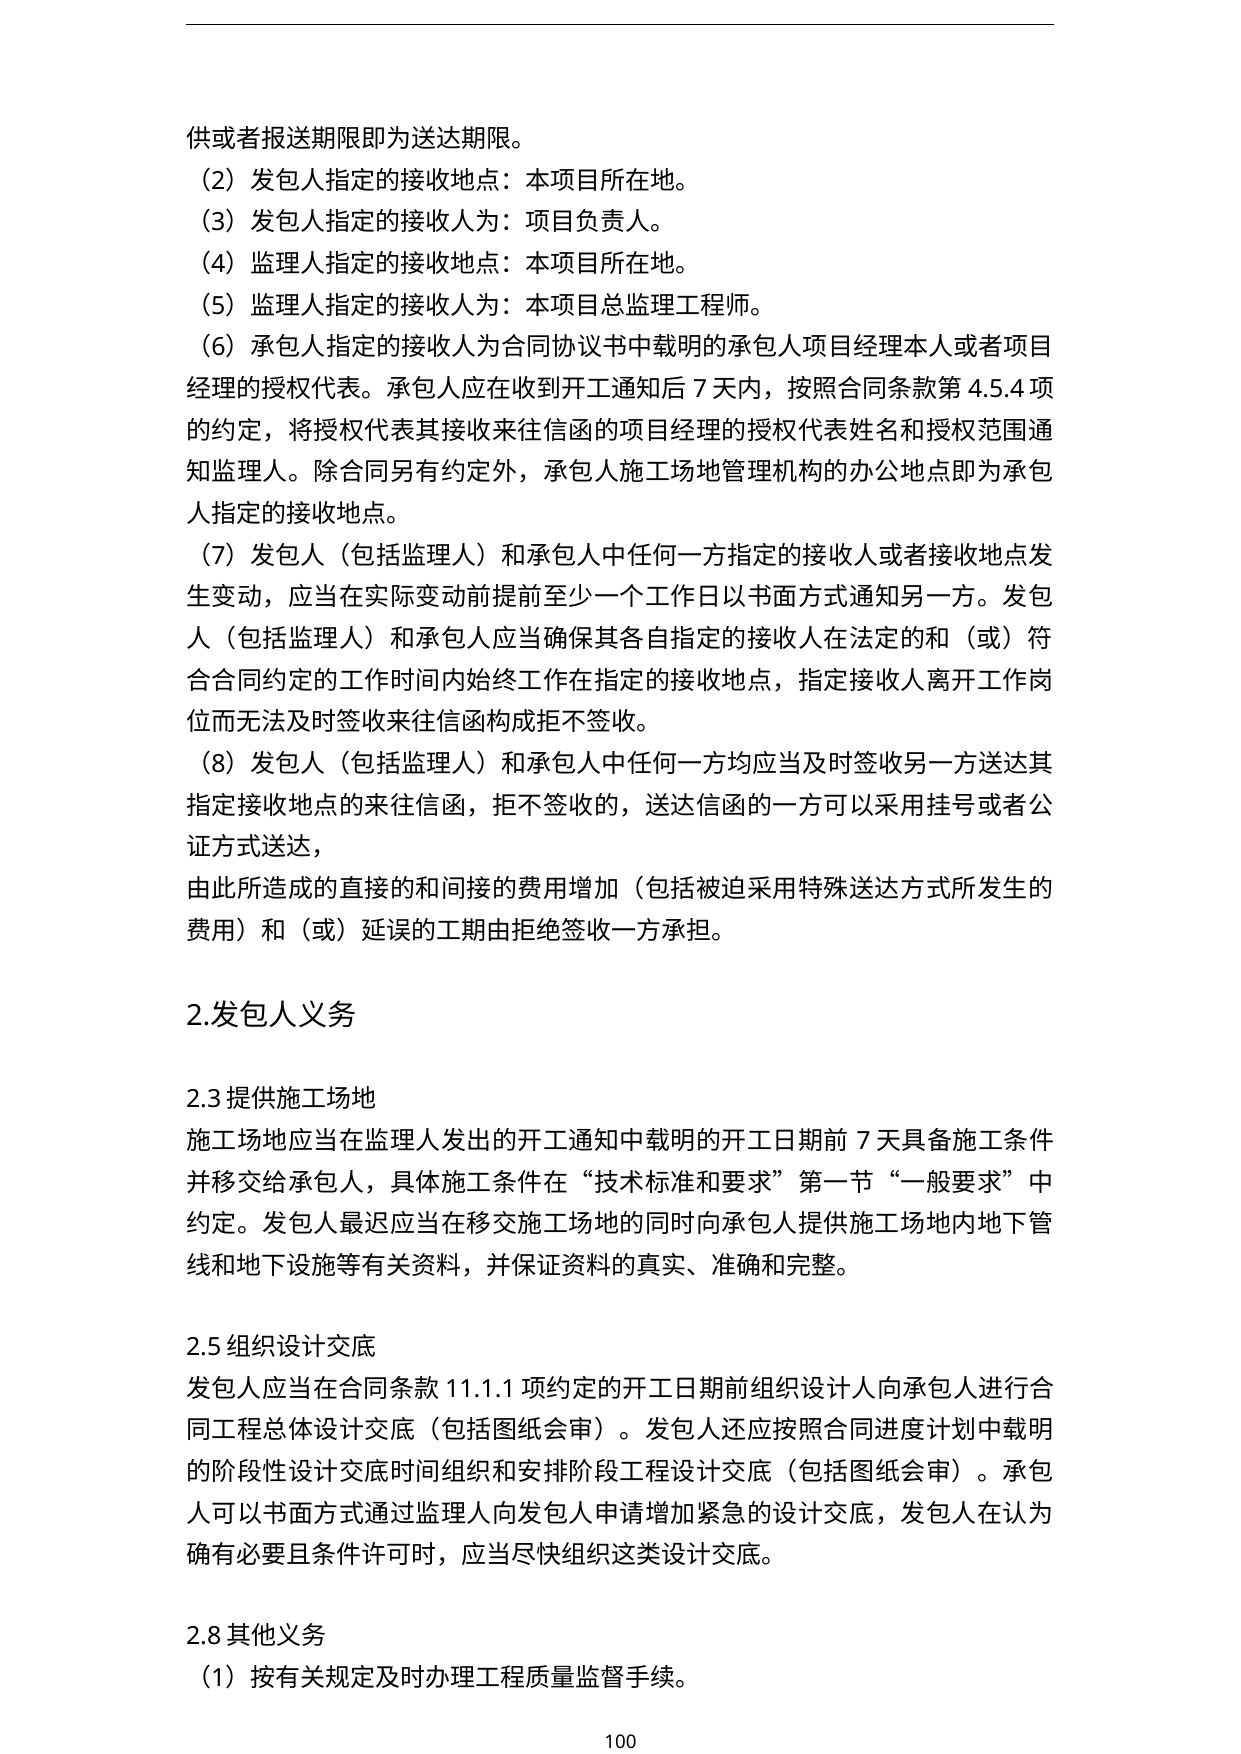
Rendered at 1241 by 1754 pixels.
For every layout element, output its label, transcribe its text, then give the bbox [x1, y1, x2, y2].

text （7）发包人（包括监理人）和承包人中任何一方指定的接收人或者接收地点发生变动，应当在实际变动前提前至少一个工作日以书面方式通知另一方。发包人（包括监理人）和承包人应当确保其各自指定的接收人在法定的和（或）符合合同约定的工作时间内始终工作在指定的接收地点，指定接收人离开工作岗位而无法及时签收来往信函构成拒不签收。 [186, 535, 1054, 738]
text 施工场地应当在监理人发出的开工通知中载明的开工日期前7天具备施工条件并移交给承包人，具体施工条件在“技术标准和要求”第一节“一般要求”中约定。发包人最迟应当在移交施工场地的同时向承包人提供施工场地内地下管线和地下设施等有关资料，并保证资料的真实、准确和完整。 [186, 1121, 1054, 1282]
text 发包人应当在合同条款11.1.1项约定的开工日期前组织设计人向承包人进行合同工程总体设计交底（包括图纸会审）。发包人还应按照合同进度计划中载明的阶段性设计交底时间组织和安排阶段工程设计交底（包括图纸会审）。承包人可以书面方式通过监理人向发包人申请增加紧急的设计交底，发包人在认为确有必要且条件许可时，应当尽快组织这类设计交底。 [186, 1368, 1054, 1571]
text （3）发包人指定的接收人为：项目负责人。 [186, 202, 1054, 238]
text （8）发包人（包括监理人）和承包人中任何一方均应当及时签收另一方送达其指定接收地点的来往信函，拒不签收的，送达信函的一方可以采用挂号或者公证方式送达， [186, 743, 1054, 863]
text 由此所造成的直接的和间接的费用增加（包括被迫采用特殊送达方式所发生的费用）和（或）延误的工期由拒绝签收一方承担。 [186, 868, 1054, 946]
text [186, 118, 1054, 155]
text （1）按有关规定及时办理工程质量监督手续。 [186, 1657, 1054, 1693]
text 2.8其他义务 [186, 1616, 1054, 1652]
text 2.5组织设计交底 [186, 1326, 1054, 1363]
text （5）监理人指定的接收人为：本项目总监理工程师。 [186, 285, 1054, 321]
text （2）发包人指定的接收地点：本项目所在地。 [186, 160, 1054, 196]
text （4）监理人指定的接收地点：本项目所在地。 [186, 243, 1054, 280]
text 2.3提供施工场地 [186, 1079, 1054, 1115]
text 2.发包人义务 [186, 991, 1054, 1033]
text （6）承包人指定的接收人为合同协议书中载明的承包人项目经理本人或者项目经理的授权代表。承包人应在收到开工通知后7天内，按照合同条款第4.5.4项的约定，将授权代表其接收来往信函的项目经理的授权代表姓名和授权范围通知监理人。除合同另有约定外，承包人施工场地管理机构的办公地点即为承包人指定的接收地点。 [186, 327, 1054, 530]
